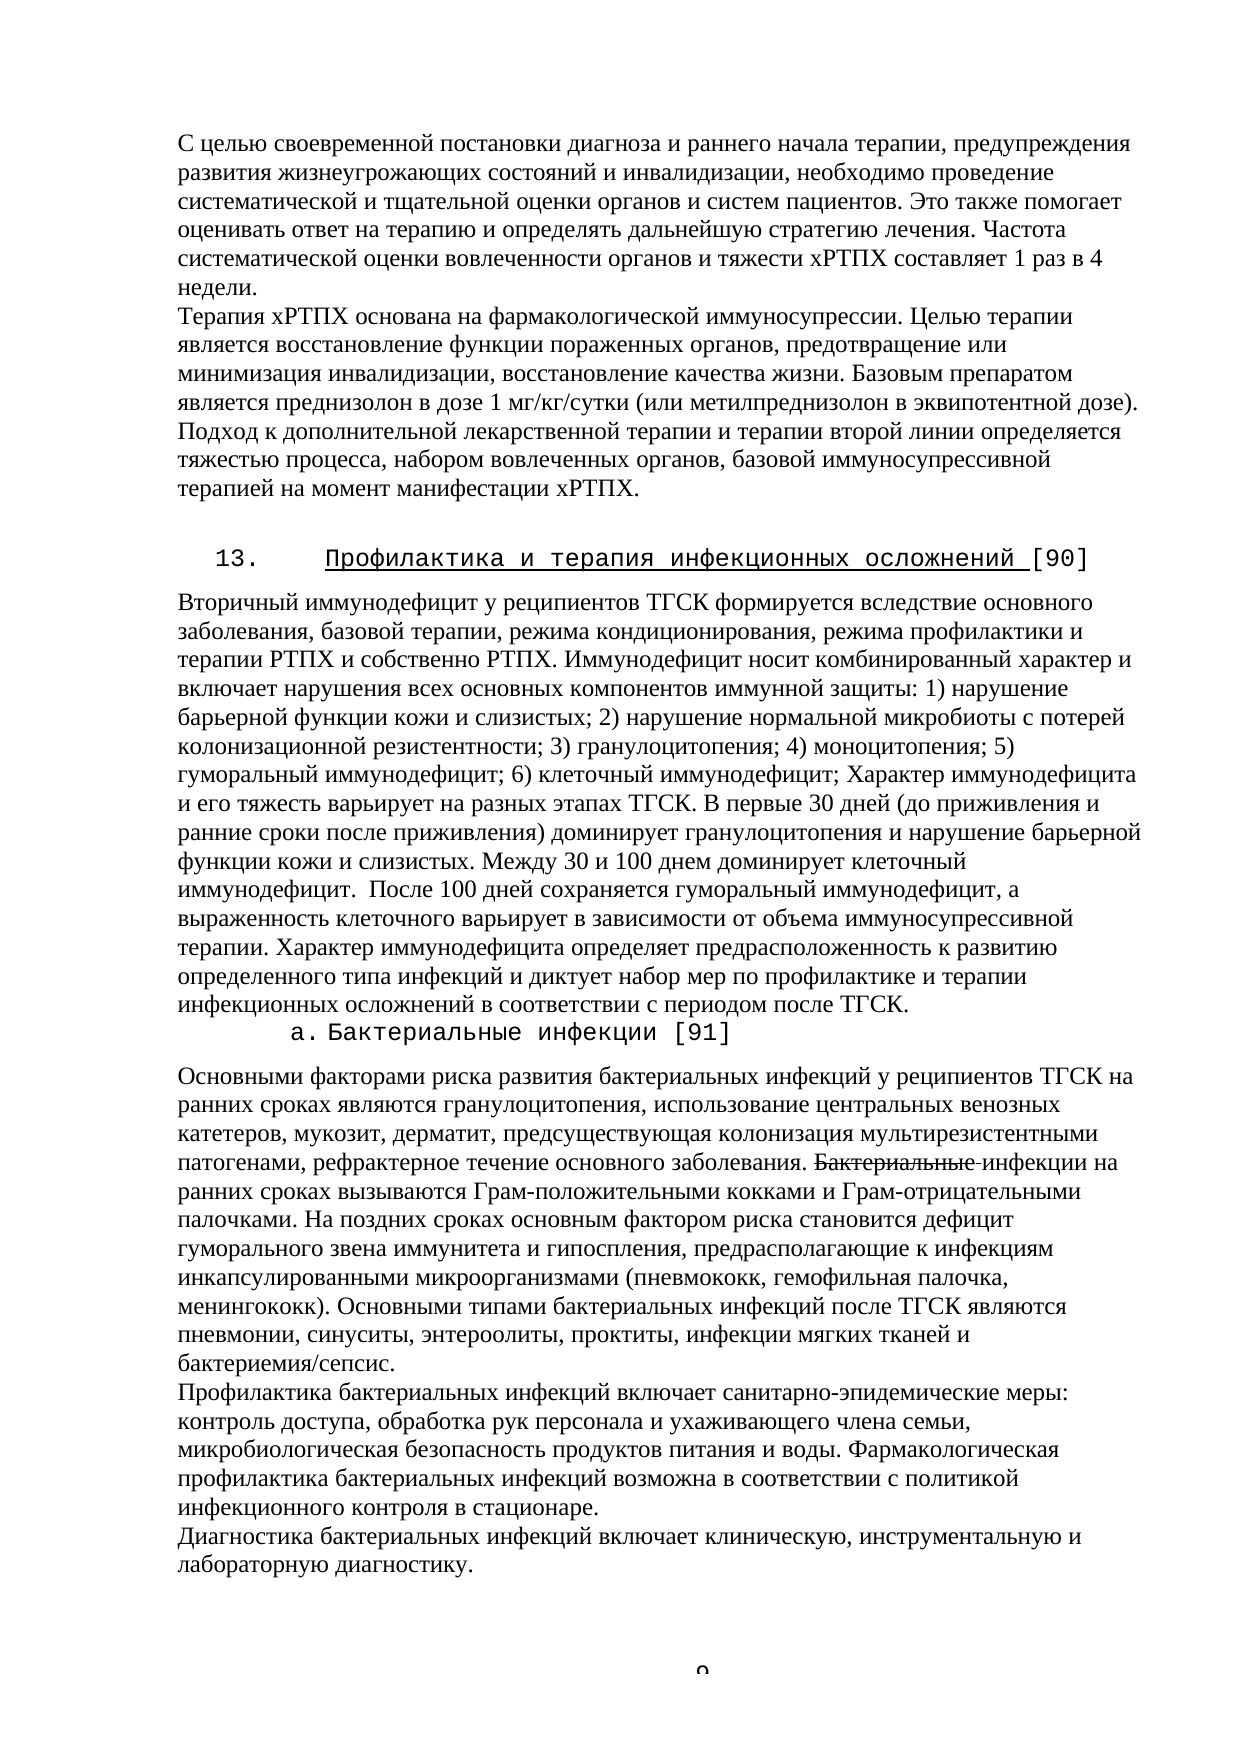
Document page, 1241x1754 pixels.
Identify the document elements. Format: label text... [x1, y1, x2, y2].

list Бактериальные инфекции [91] [290, 1019, 1155, 1048]
list Профилактика и терапия инфекционных осложнений [90] [215, 546, 1155, 574]
text Терапия хРТПХ основана на фармакологической иммуносупрессии. Целью терапии является восстановление функции пораженных органов, предотвращение или минимизация инвалидизации, восстановление качества жизни. Базовым препаратом является преднизолон в дозе 1 мг/кг/сутки (или метилпреднизолон в эквипотентной дозе). Подход к дополнительной лекарственной терапии и терапии второй линии определяется тяжестью процесса, набором вовлеченных органов, базовой иммуносупрессивной терапией на момент манифестации хРТПХ. [177, 301, 1143, 502]
text Вторичный иммунодефицит у реципиентов ТГСК формируется вследствие основного заболевания, базовой терапии, режима кондиционирования, режима профилактики и терапии РТПХ и собственно РТПХ. Иммунодефицит носит комбинированный характер и включает нарушения всех основных компонентов иммунной защиты: 1) нарушение барьерной функции кожи и слизистых; 2) нарушение нормальной микробиоты с потерей колонизационной резистентности; 3) гранулоцитопения; 4) моноцитопения; 5) гуморальный иммунодефицит; 6) клеточный иммунодефицит; Характер иммунодефицита и его тяжесть варьирует на разных этапах ТГСК. В первые 30 дней (до приживления и ранние сроки после приживления) доминирует гранулоцитопения и нарушение барьерной функции кожи и слизистых. Между 30 и 100 днем доминирует клеточный иммунодефицит. После 100 дней сохраняется гуморальный иммунодефицит, а выраженность клеточного варьирует в зависимости от объема иммуносупрессивной терапии. Характер иммунодефицита определяет предрасположенность к развитию определенного типа инфекций и диктует набор мер по профилактике и терапии инфекционных осложнений в соответствии с периодом после ТГСК. [177, 587, 1141, 1018]
text Диагностика бактериальных инфекций включает клиническую, инструментальную и лабораторную диагностику. [177, 1521, 1143, 1578]
text С целью своевременной постановки диагноза и раннего начала терапии, предупреждения развития жизнеугрожающих состояний и инвалидизации, необходимо проведение систематической и тщательной оценки органов и систем пациентов. Это также помогает оценивать ответ на терапию и определять дальнейшую стратегию лечения. Частота систематической оценки вовлеченности органов и тяжести хРТПХ составляет 1 раз в 4 недели. [177, 128, 1143, 301]
text Основными факторами риска развития бактериальных инфекций у реципиентов ТГСК на ранних сроках являются гранулоцитопения, использование центральных венозных катетеров, мукозит, дерматит, предсуществующая колонизация мультирезистентными патогенами, рефрактерное течение основного заболевания. Бактериальные инфекции на ранних сроках вызываются Грам-положительными кокками и Грам-отрицательными палочками. На поздних сроках основным фактором риска становится дефицит гуморального звена иммунитета и гипоспления, предрасполагающие к инфекциям инкапсулированными микроорганизмами (пневмококк, гемофильная палочка, менингококк). Основными типами бактериальных инфекций после ТГСК являются пневмонии, синуситы, энтероолиты, проктиты, инфекции мягких тканей и бактериемия/сепсис. [177, 1061, 1143, 1377]
text Профилактика бактериальных инфекций включает санитарно-эпидемические меры: контроль доступа, обработка рук персонала и ухаживающего члена семьи, микробиологическая безопасность продуктов питания и воды. Фармакологическая профилактика бактериальных инфекций возможна в соответствии с политикой инфекционного контроля в стационаре. [177, 1377, 1143, 1521]
